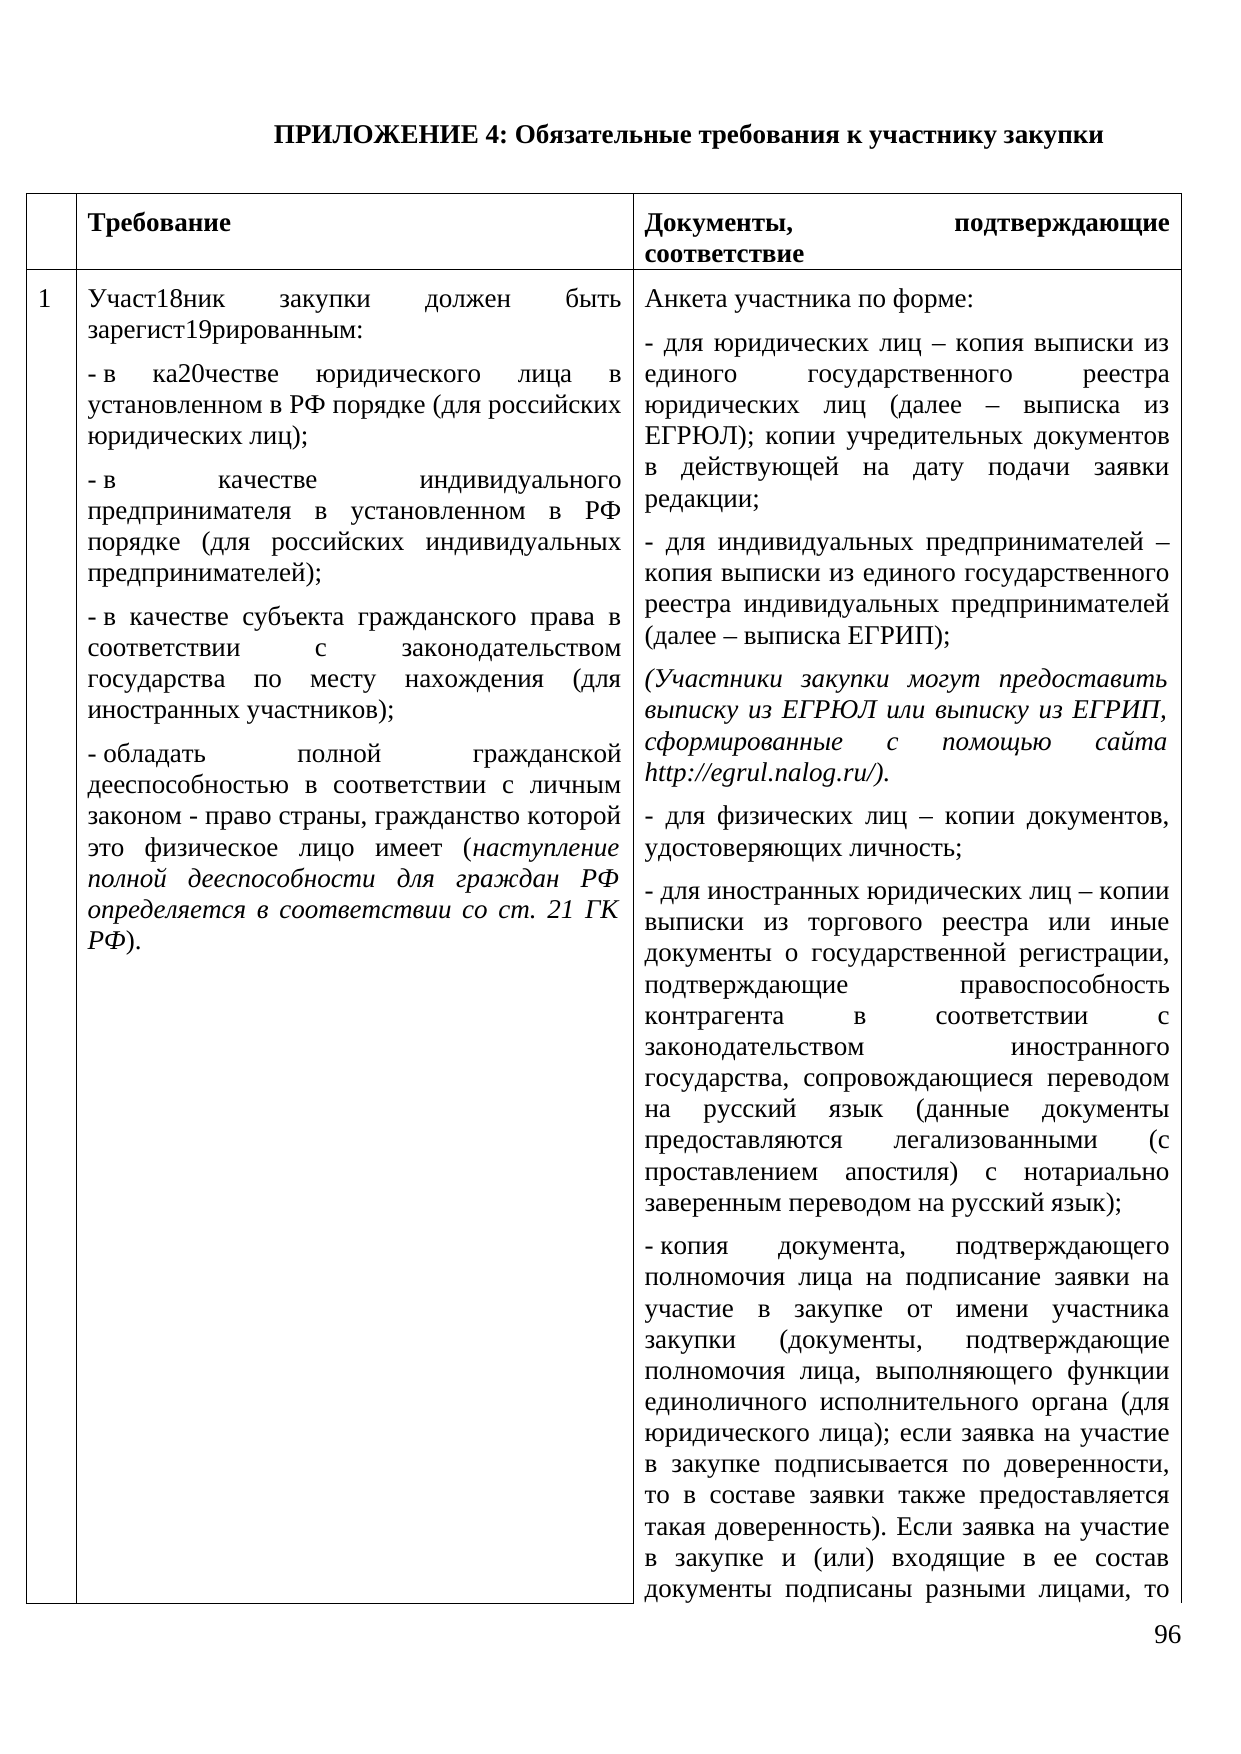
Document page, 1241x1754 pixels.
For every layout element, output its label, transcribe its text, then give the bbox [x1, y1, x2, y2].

table_header Требование [77, 194, 633, 269]
table_header Документы, подтверждающие соответствие [634, 194, 1181, 269]
table_header [27, 194, 76, 269]
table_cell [77, 270, 633, 1603]
text ПРИЛОЖЕНИЕ 4: Обязательные требования к участнику закупки [274, 118, 1181, 149]
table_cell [634, 270, 1181, 1603]
table_cell 1 [27, 270, 76, 1603]
